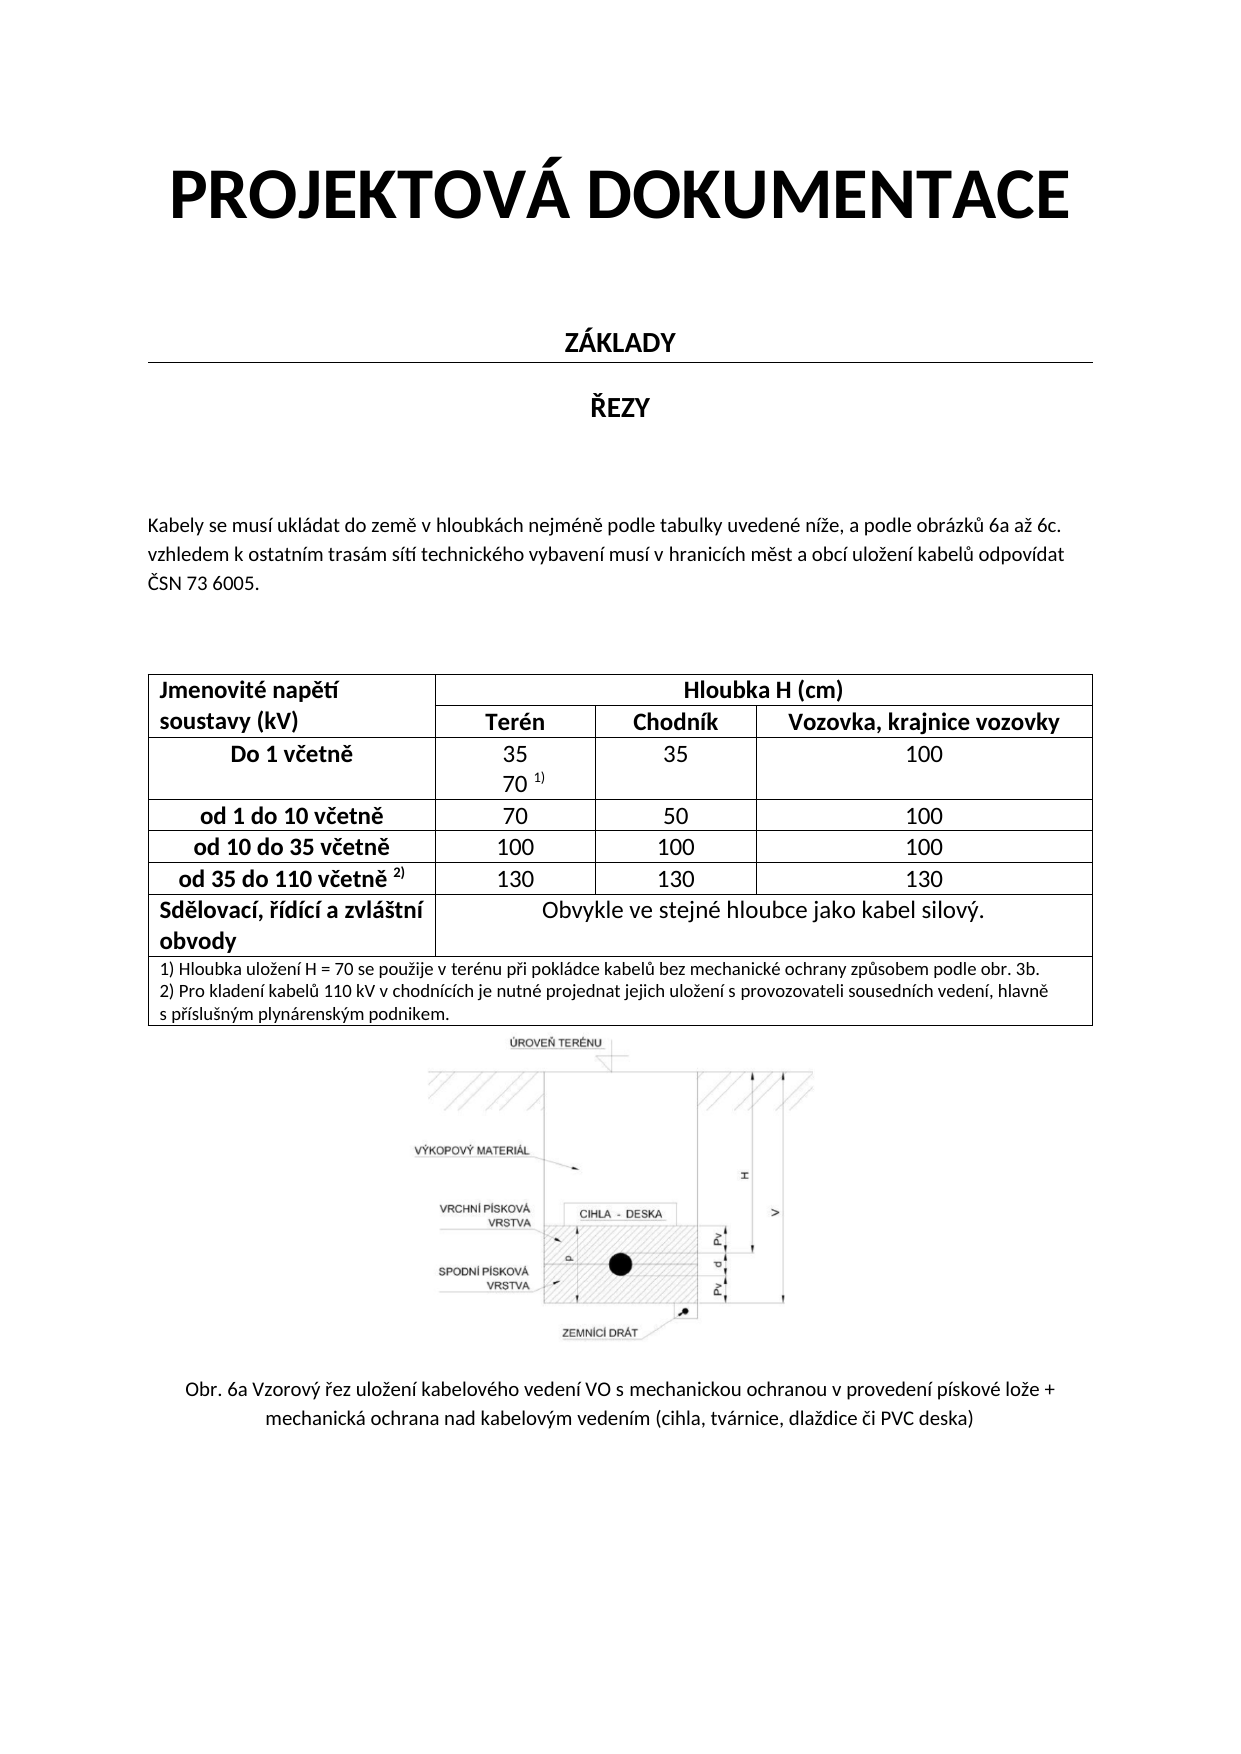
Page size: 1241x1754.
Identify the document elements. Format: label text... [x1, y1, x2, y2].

table_cell 50 [596, 800, 756, 830]
table_cell Obvykle ve stejné hloubce jako kabel silový. [436, 895, 1092, 956]
table_cell Terén [436, 706, 595, 737]
table_cell 100 [596, 831, 756, 862]
table_cell 35 [596, 738, 756, 799]
table_cell 70 [436, 800, 595, 830]
table_cell Sdělovací, řídící a zvláštní obvody [149, 895, 435, 956]
text ŘEZY [148, 389, 1093, 424]
table_cell Do 1 včetně [149, 738, 435, 799]
table_cell od 10 do 35 včetně [149, 831, 435, 862]
table_cell Vozovka, krajnice vozovky [757, 706, 1092, 737]
table_cell 100 [436, 831, 595, 862]
text Obr. 6a Vzorový řez uložení kabelového vedení VO s mechanickou ochranou v provedení pískové lože + mechanická ochrana nad kabelovým vedením (cihla, tvárnice, dlaždice či PVC deska) [148, 1376, 1093, 1431]
table_cell 100 [757, 738, 1092, 799]
picture [390, 1026, 851, 1352]
text ZÁKLADY [148, 324, 1093, 362]
text Kabely se musí ukládat do země v hloubkách nejméně podle tabulky uvedené níže, a podle obrázků 6a až 6c. vzhledem k ostatním trasám sítí technického vybavení musí v hranicích měst a obcí uložení kabelů odpovídat ČSN 73 6005. [148, 512, 1093, 596]
table_cell od 1 do 10 včetně [149, 800, 435, 830]
table_cell od 35 do 110 včetně 2) [149, 863, 435, 893]
table_header Jmenovité napětí soustavy (kV) [149, 675, 435, 737]
table_cell 130 [436, 863, 595, 893]
text PROJEKTOVÁ DOKUMENTACE [148, 148, 1093, 237]
table_header Hloubka H (cm) [436, 675, 1092, 705]
table_cell Chodník [596, 706, 756, 737]
table_cell 130 [757, 863, 1092, 893]
table_cell 130 [596, 863, 756, 893]
table_cell 100 [757, 831, 1092, 862]
table_cell 100 [757, 800, 1092, 830]
table_cell 1) Hloubka uložení H = 70 se použije v terénu při pokládce kabelů bez mechanické ochrany způsobem podle obr. 3b. 2) Pro kladení kabelů 110 kV v chodnících je nutné projednat jejich uložení s provozovateli sousedních vedení, hlavně s příslušným plynárenským podnikem. [149, 957, 1092, 1025]
table_cell 35 70 1) [436, 738, 595, 799]
